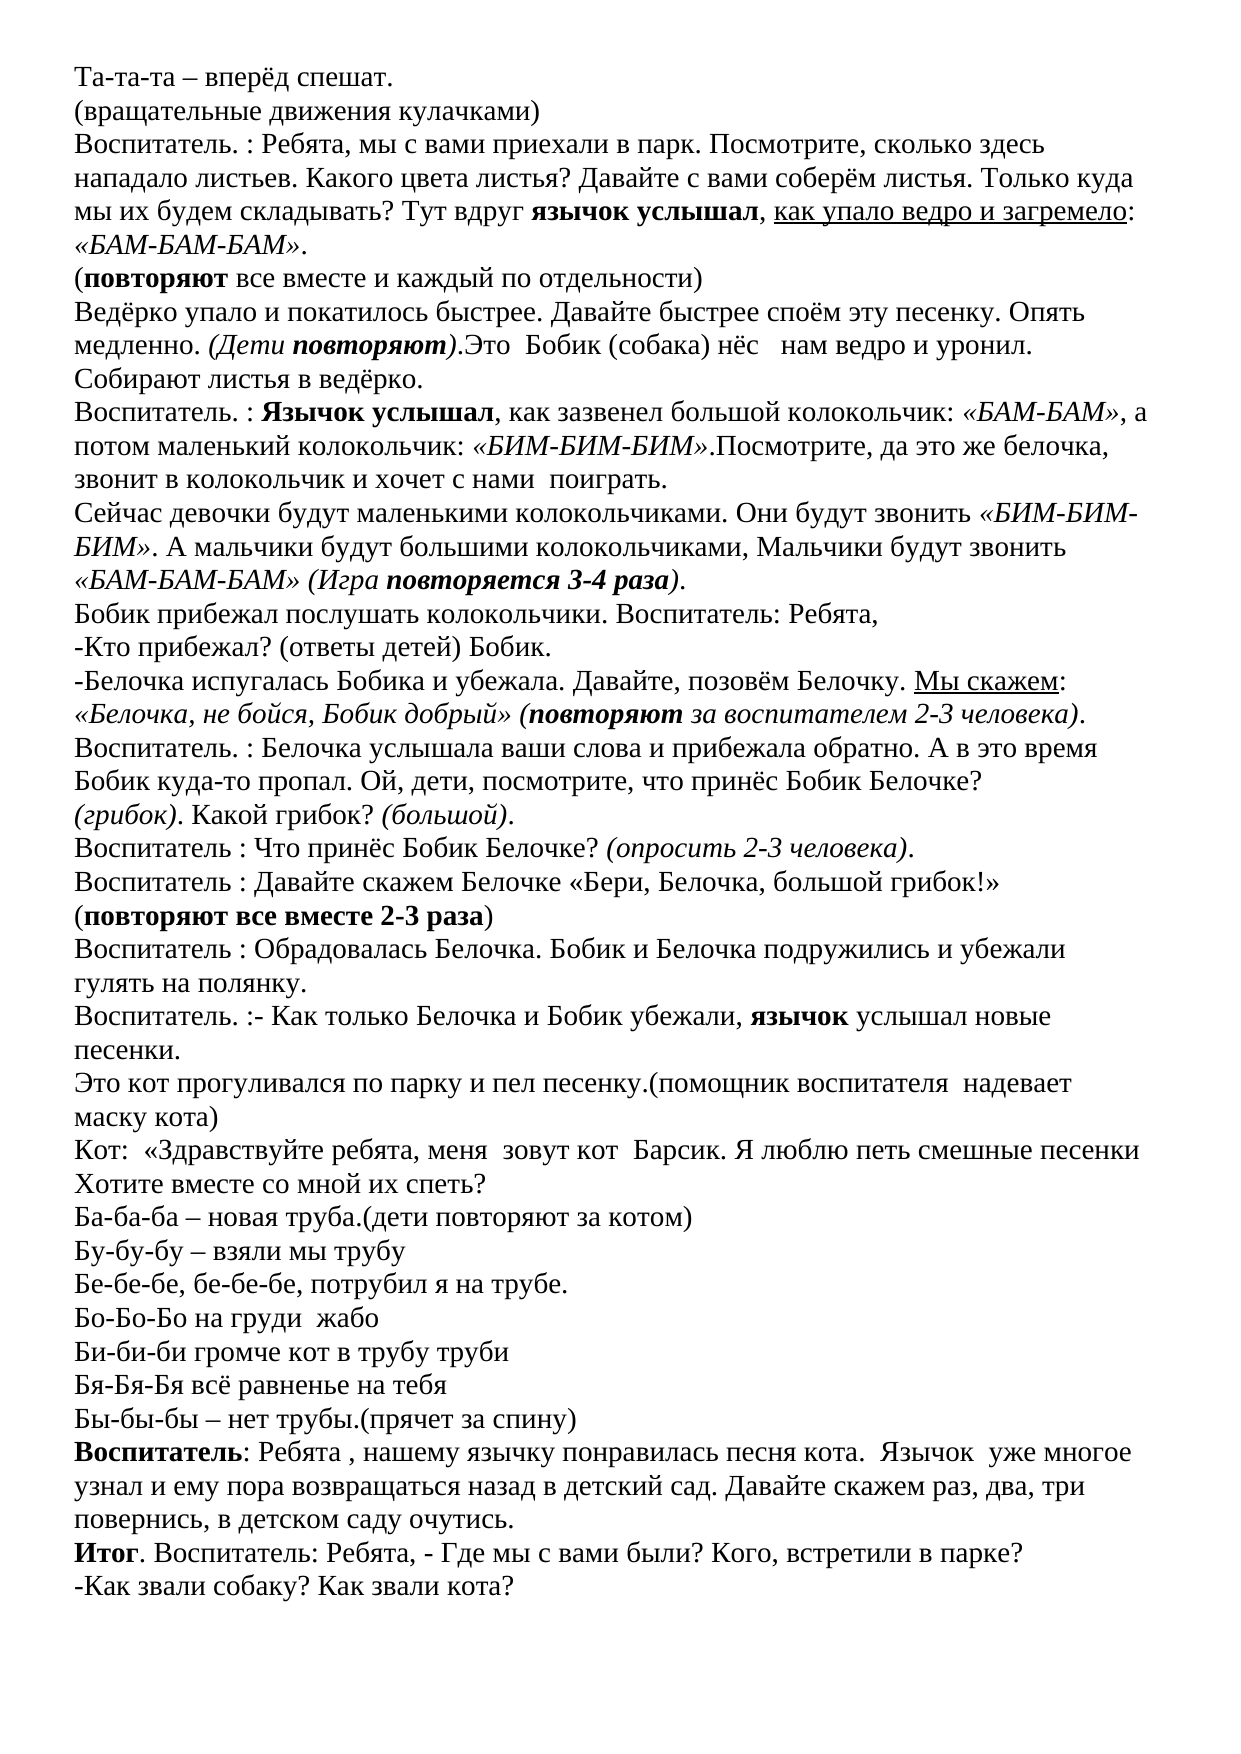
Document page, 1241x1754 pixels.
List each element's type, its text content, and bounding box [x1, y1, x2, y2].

text Воспитатель : Обрадовалась Белочка. Бобик и Белочка подружились и убежали гулять на полянку. [74, 931, 1152, 998]
text Воспитатель : Давайте скажем Белочке «Бери, Белочка, большой грибок!» (повторяют все вместе 2-3 раза) [74, 864, 1152, 931]
text Ба-ба-ба – новая труба.(дети повторяют за котом) [74, 1199, 1152, 1233]
text Сейчас девочки будут маленькими колокольчиками. Они будут звонить «БИМ-БИМ-БИМ». А мальчики будут большими колокольчиками, Мальчики будут звонить «БАМ-БАМ-БАМ» (Игра повторяется 3-4 раза). [74, 495, 1152, 596]
text Ведёрко упало и покатилось быстрее. Давайте быстрее споём эту песенку. Опять медленно. (Дети повторяют).Это Бобик (собака) нёс нам ведро и уронил. Собирают листья в ведёрко. [74, 294, 1152, 394]
text Бе-бе-бе, бе-бе-бе, потрубил я на трубе. [74, 1267, 1152, 1300]
text Бы-бы-бы – нет трубы.(прячет за спину) [74, 1401, 1152, 1434]
text (грибок). Какой грибок? (большой). [74, 797, 1152, 831]
text (вращательные движения кулачками) [74, 93, 1152, 126]
text Бобик прибежал послушать колокольчики. Воспитатель: Ребята, [74, 596, 1152, 629]
text (повторяют все вместе и каждый по отдельности) [74, 260, 1152, 294]
text Это кот прогуливался по парку и пел песенку.(помощник воспитателя надевает маску кота) [74, 1065, 1152, 1132]
text Воспитатель. :- Как только Белочка и Бобик убежали, язычок услышал новые песенки. [74, 998, 1152, 1065]
text Воспитатель. : Белочка услышала ваши слова и прибежала обратно. А в это время Бобик куда-то пропал. Ой, дети, посмотрите, что принёс Бобик Белочке? [74, 730, 1152, 797]
text Воспитатель. : Язычок услышал, как зазвенел большой колокольчик: «БАМ-БАМ», а потом маленький колокольчик: «БИМ-БИМ-БИМ».Посмотрите, да это же белочка, звонит в колокольчик и хочет с нами поиграть. [74, 394, 1152, 495]
text Бя-Бя-Бя всё равненье на тебя [74, 1367, 1152, 1401]
text Та-та-та – вперёд спешат. [74, 59, 1152, 93]
text -Кто прибежал? (ответы детей) Бобик. [74, 629, 1152, 663]
text Би-би-би громче кот в трубу труби [74, 1334, 1152, 1367]
text Бо-Бо-Бо на груди жабо [74, 1300, 1152, 1334]
text Воспитатель : Что принёс Бобик Белочке? (опросить 2-3 человека). [74, 831, 1152, 864]
text Кот: «Здравствуйте ребята, меня зовут кот Барсик. Я люблю петь смешные песенки Хотите вместе со мной их спеть? [74, 1132, 1152, 1199]
text Итог. Воспитатель: Ребята, - Где мы с вами были? Кого, встретили в парке? [74, 1535, 1152, 1568]
text Воспитатель. : Ребята, мы с вами приехали в парк. Посмотрите, сколько здесь нападало листьев. Какого цвета листья? Давайте с вами соберём листья. Только куда мы их будем складывать? Тут вдруг язычок услышал, как упало ведро и загремело: «БАМ-БАМ-БАМ». [74, 126, 1152, 260]
text -Белочка испугалась Бобика и убежала. Давайте, позовём Белочку. Мы скажем: «Белочка, не бойся, Бобик добрый» (повторяют за воспитателем 2-3 человека). [74, 663, 1152, 730]
text -Как звали собаку? Как звали кота? [74, 1568, 1152, 1602]
text Воспитатель: Ребята , нашему язычку понравилась песня кота. Язычок уже многое узнал и ему пора возвращаться назад в детский сад. Давайте скажем раз, два, три повернись, в детском саду очутись. [74, 1434, 1152, 1535]
text Бу-бу-бу – взяли мы трубу [74, 1233, 1152, 1267]
